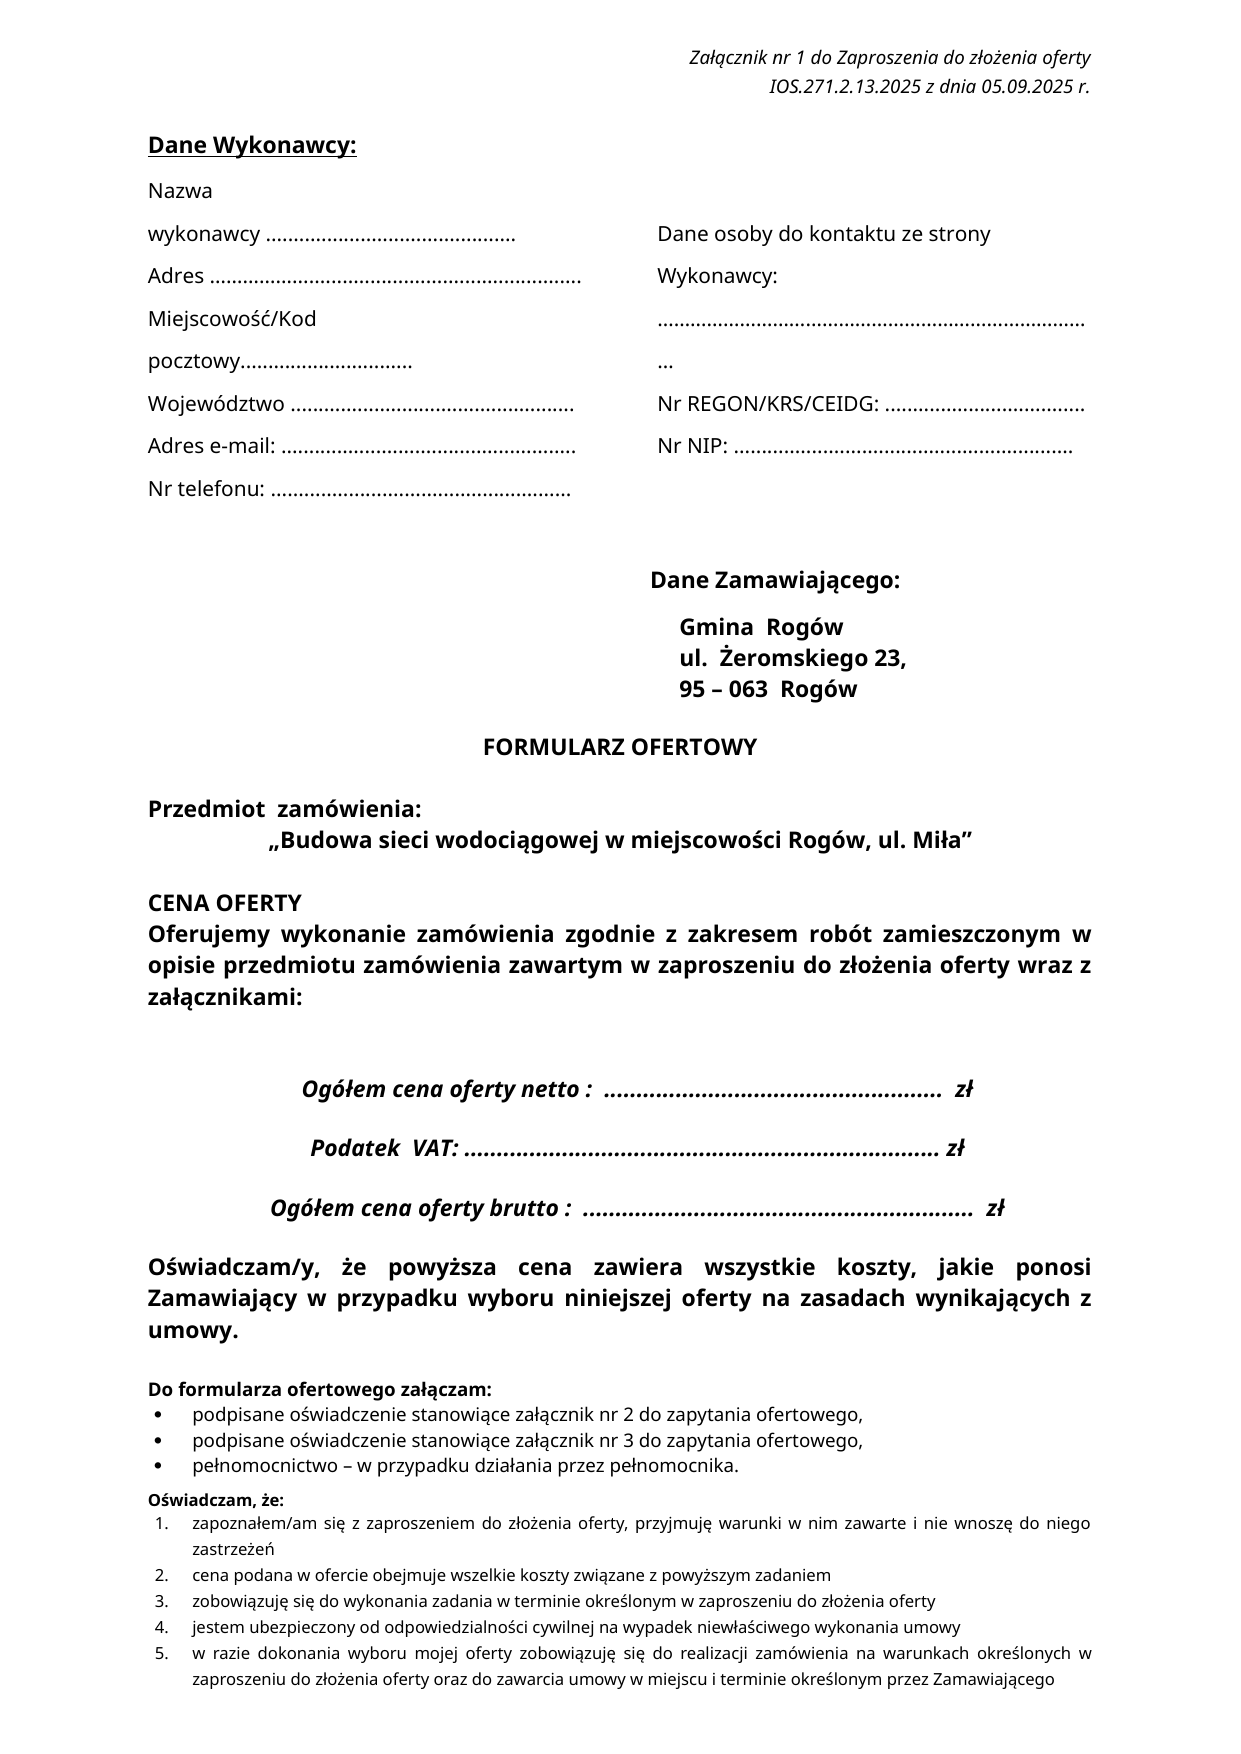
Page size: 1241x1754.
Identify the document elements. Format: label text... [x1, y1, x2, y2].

list zobowiązuję się do wykonania zadania w terminie określonym w zaproszeniu do złożenia oferty [154, 1589, 1093, 1612]
text Nazwa wykonawcy ............................................. [148, 176, 583, 247]
text Nr NIP: ............................................................. [657, 432, 1093, 460]
text Oświadczam, że: [148, 1489, 1093, 1511]
text Oferujemy wykonanie zamówienia zgodnie z zakresem robót zamieszczonym w opisie przedmiotu zamówienia zawartym w zaproszeniu do złożenia oferty wraz z załącznikami: [148, 918, 1093, 1012]
text CENA OFERTY [148, 887, 1093, 918]
text Nr REGON/KRS/CEIDG: .................................... [657, 389, 1093, 417]
list zapoznałem/am się z zaproszeniem do złożenia oferty, przyjmuję warunki w nim zawarte i nie wnoszę do niego zastrzeżeń [154, 1511, 1093, 1560]
text Adres …………….................................................... [148, 261, 583, 290]
text Oświadczam/y, że powyższa cena zawiera wszystkie koszty, jakie ponosi Zamawiający w przypadku wyboru niniejszej oferty na zasadach wynikających z umowy. [148, 1251, 1093, 1345]
text Ogółem cena oferty brutto : ............................................................ zł [185, 1192, 1093, 1223]
list w razie dokonania wyboru mojej oferty zobowiązuję się do realizacji zamówienia na warunkach określonych w zaproszeniu do złożenia oferty oraz do zawarcia umowy w miejscu i terminie określonym przez Zamawiającego [154, 1642, 1093, 1690]
text FORMULARZ OFERTOWY [148, 731, 1093, 762]
text Przedmiot zamówienia: [148, 793, 1093, 824]
list cena podana w ofercie obejmuje wszelkie koszty związane z powyższym zadaniem [154, 1563, 1093, 1586]
list podpisane oświadczenie stanowiące załącznik nr 2 do zapytania ofertowego, [154, 1402, 1093, 1427]
text Dane osoby do kontaktu ze strony Wykonawcy: ……………………………………………………………………… [657, 219, 1093, 375]
text Dane Zamawiającego: [650, 564, 1093, 595]
text „Budowa sieci wodociągowej w miejscowości Rogów, ul. Miła” [148, 824, 1093, 856]
text Nr telefonu: ...................................................... [148, 474, 583, 503]
text ul. Żeromskiego 23, [679, 642, 1093, 673]
list podpisane oświadczenie stanowiące załącznik nr 3 do zapytania ofertowego, [154, 1427, 1093, 1453]
text Adres e-mail: ..................................................... [148, 432, 583, 460]
list pełnomocnictwo – w przypadku działania przez pełnomocnika. [154, 1453, 1093, 1478]
list jestem ubezpieczony od odpowiedzialności cywilnej na wypadek niewłaściwego wykonania umowy [154, 1616, 1093, 1638]
text Ogółem cena oferty netto : .................................................... zł [185, 1073, 1093, 1104]
text Miejscowość/Kod pocztowy............................... [148, 304, 583, 375]
text Do formularza ofertowego załączam: [148, 1376, 1093, 1402]
text Województwo ................................................... [148, 389, 583, 417]
text Dane Wykonawcy: [148, 129, 1093, 160]
text 95 – 063 Rogów [679, 673, 1093, 731]
text Gmina Rogów [679, 611, 1093, 642]
text Podatek VAT: ......................................................................... zł [185, 1132, 1093, 1164]
